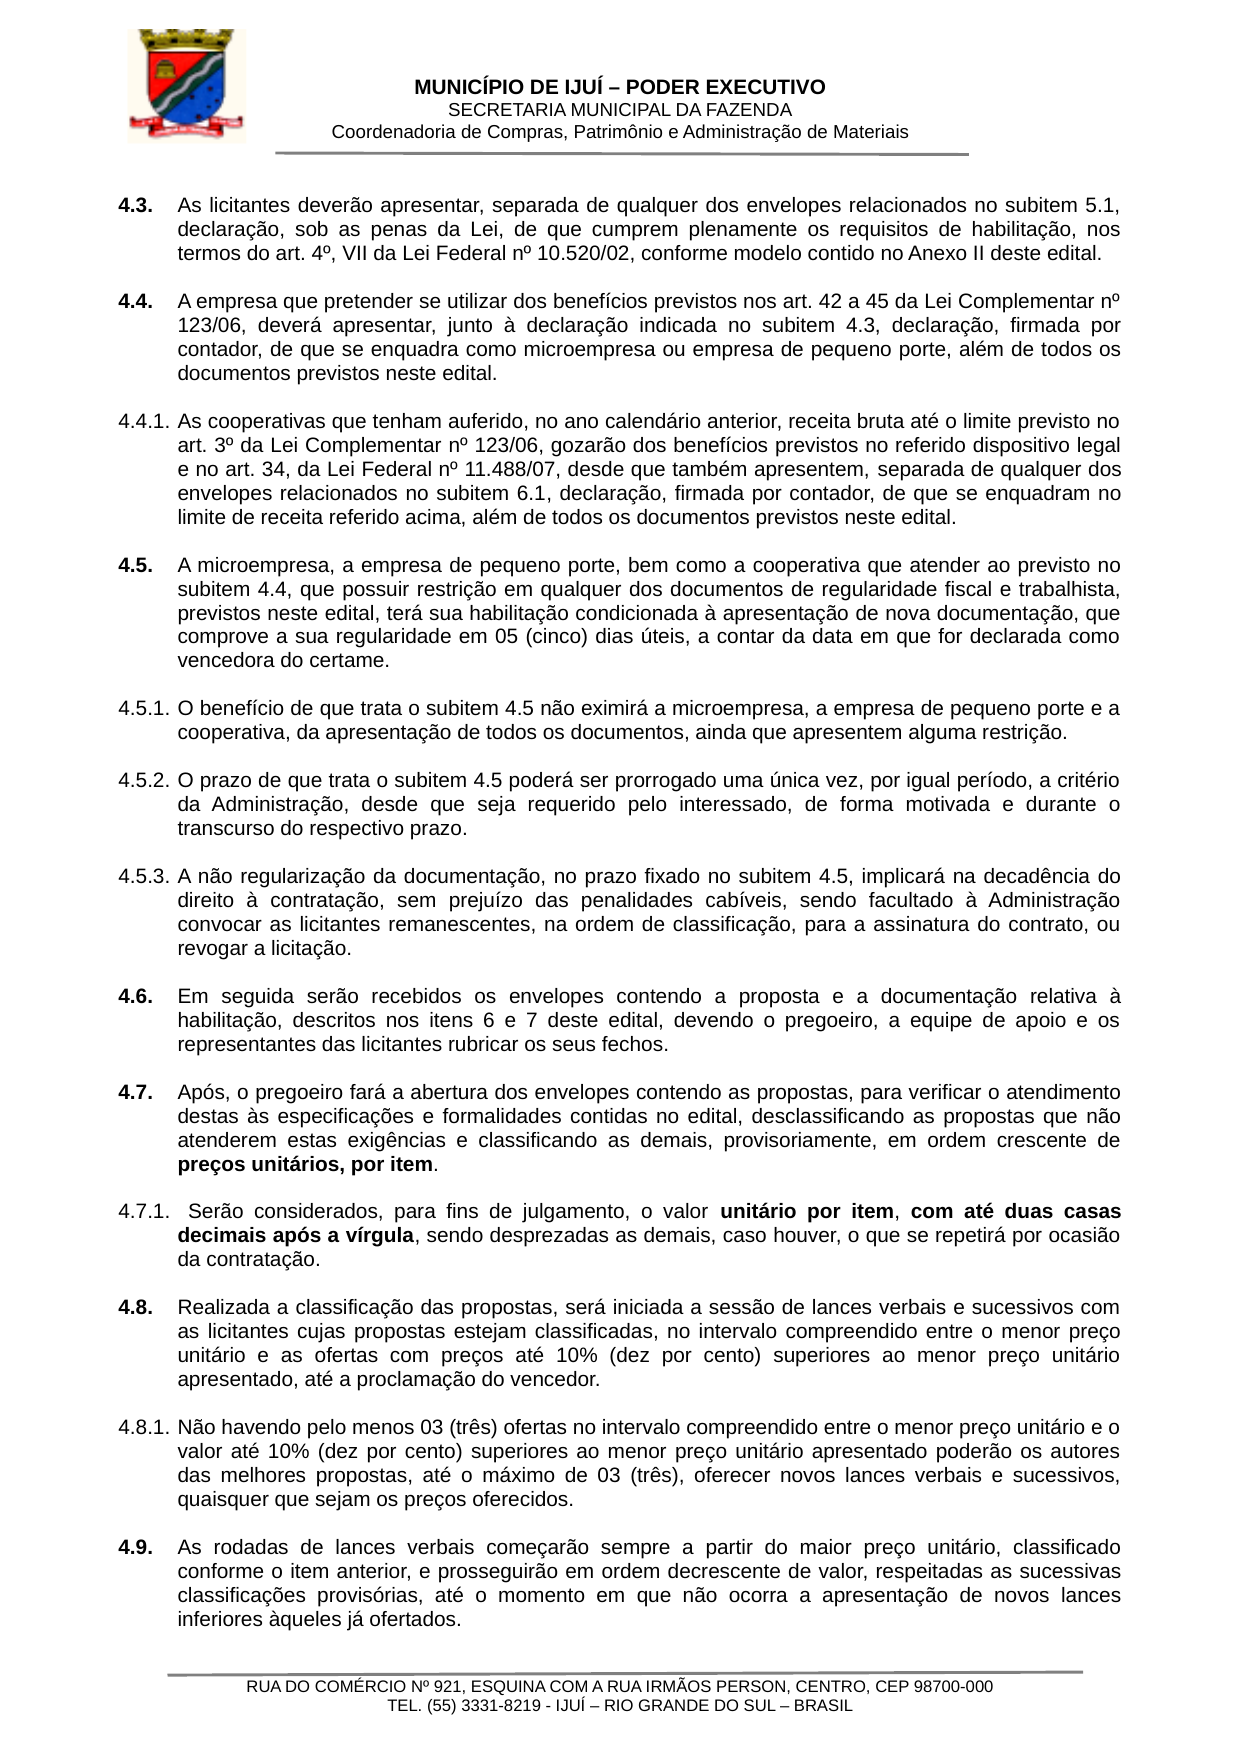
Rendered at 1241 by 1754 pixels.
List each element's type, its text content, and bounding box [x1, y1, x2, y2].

list Não havendo pelo menos 03 (três) ofertas no intervalo compreendido entre o menor preço unitário e o valor até 10% (dez por cento) superiores ao menor preço unitário apresentado poderão os autores das melhores propostas, até o máximo de 03 (três), oferecer novos lances verbais e sucessivos, quaisquer que sejam os preços oferecidos. [118, 1415, 1122, 1511]
list As cooperativas que tenham auferido, no ano calendário anterior, receita bruta até o limite previsto no art. 3º da Lei Complementar nº 123/06, gozarão dos benefícios previstos no referido dispositivo legal e no art. 34, da Lei Federal nº 11.488/07, desde que também apresentem, separada de qualquer dos envelopes relacionados no subitem 6.1, declaração, firmada por contador, de que se enquadram no limite de receita referido acima, além de todos os documentos previstos neste edital. [118, 409, 1122, 528]
list A empresa que pretender se utilizar dos benefícios previstos nos art. 42 a 45 da Lei Complementar nº 123/06, deverá apresentar, junto à declaração indicada no subitem 4.3, declaração, firmada por contador, de que se enquadra como microempresa ou empresa de pequeno porte, além de todos os documentos previstos neste edital. [118, 289, 1122, 385]
list A não regularização da documentação, no prazo fixado no subitem 4.5, implicará na decadência do direito à contratação, sem prejuízo das penalidades cabíveis, sendo facultado à Administração convocar as licitantes remanescentes, na ordem de classificação, para a assinatura do contrato, ou revogar a licitação. [118, 864, 1122, 960]
list O prazo de que trata o subitem 4.5 poderá ser prorrogado uma única vez, por igual período, a critério da Administração, desde que seja requerido pelo interessado, de forma motivada e durante o transcurso do respectivo prazo. [118, 768, 1122, 840]
list Serão considerados, para fins de julgamento, o valor unitário por item, com até duas casas decimais após a vírgula, sendo desprezadas as demais, caso houver, o que se repetirá por ocasião da contratação. [118, 1199, 1122, 1271]
list As rodadas de lances verbais começarão sempre a partir do maior preço unitário, classificado conforme o item anterior, e prosseguirão em ordem decrescente de valor, respeitadas as sucessivas classificações provisórias, até o momento em que não ocorra a apresentação de novos lances inferiores àqueles já ofertados. [118, 1535, 1122, 1631]
list A microempresa, a empresa de pequeno porte, bem como a cooperativa que atender ao previsto no subitem 4.4, que possuir restrição em qualquer dos documentos de regularidade fiscal e trabalhista, previstos neste edital, terá sua habilitação condicionada à apresentação de nova documentação, que comprove a sua regularidade em 05 (cinco) dias úteis, a contar da data em que for declarada como vencedora do certame. [118, 552, 1122, 672]
picture [126, 29, 247, 146]
list Em seguida serão recebidos os envelopes contendo a proposta e a documentação relativa à habilitação, descritos nos itens 6 e 7 deste edital, devendo o pregoeiro, a equipe de apoio e os representantes das licitantes rubricar os seus fechos. [118, 984, 1122, 1056]
list As licitantes deverão apresentar, separada de qualquer dos envelopes relacionados no subitem 5.1, declaração, sob as penas da Lei, de que cumprem plenamente os requisitos de habilitação, nos termos do art. 4º, VII da Lei Federal nº 10.520/02, conforme modelo contido no Anexo II deste edital. [118, 193, 1122, 265]
list Realizada a classificação das propostas, será iniciada a sessão de lances verbais e sucessivos com as licitantes cujas propostas estejam classificadas, no intervalo compreendido entre o menor preço unitário e as ofertas com preços até 10% (dez por cento) superiores ao menor preço unitário apresentado, até a proclamação do vencedor. [118, 1295, 1122, 1391]
list Após, o pregoeiro fará a abertura dos envelopes contendo as propostas, para verificar o atendimento destas às especificações e formalidades contidas no edital, desclassificando as propostas que não atenderem estas exigências e classificando as demais, provisoriamente, em ordem crescente de preços unitários, por item. [118, 1079, 1122, 1175]
list O benefício de que trata o subitem 4.5 não eximirá a microempresa, a empresa de pequeno porte e a cooperativa, da apresentação de todos os documentos, ainda que apresentem alguma restrição. [118, 696, 1122, 744]
